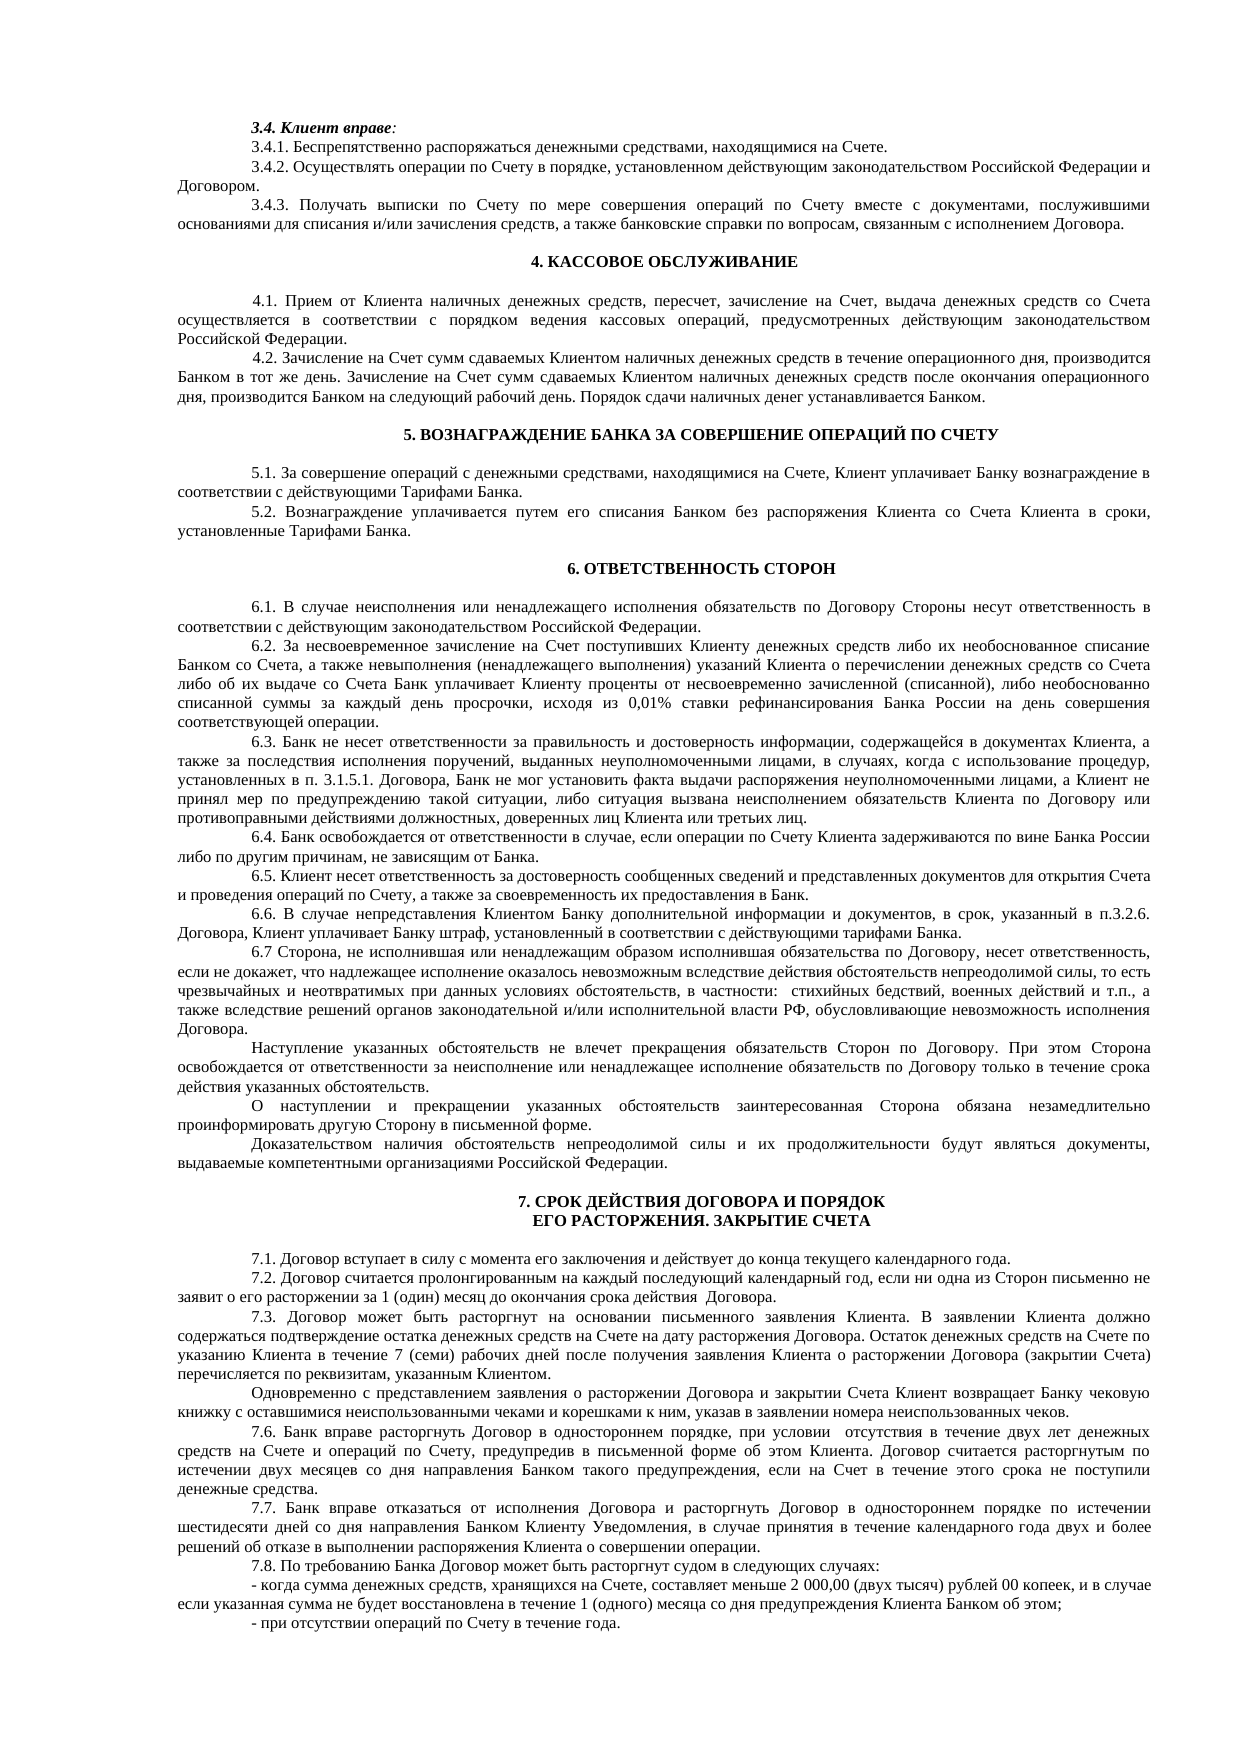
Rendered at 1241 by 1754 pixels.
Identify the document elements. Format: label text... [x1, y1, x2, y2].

text О наступлении и прекращении указанных обстоятельств заинтересованная Сторона обязана незамедлительно проинформировать другую Сторону в письменной форме. [177, 1096, 1152, 1134]
text 3.4.2. Осуществлять операции по Счету в порядке, установленном действующим законодательством Российской Федерации и Договором. [177, 156, 1152, 195]
text 5. ВОЗНАГРАЖДЕНИЕ БАНКА ЗА СОВЕРШЕНИЕ ОПЕРАЦИЙ ПО СЧЕТУ [177, 425, 1152, 444]
text 4.1. Прием от Клиента наличных денежных средств, пересчет, зачисление на Счет, выдача денежных средств со Счета осуществляется в соответствии с порядком ведения кассовых операций, предусмотренных действующим законодательством Российской Федерации. [177, 291, 1152, 348]
text 3.4.1. Беспрепятственно распоряжаться денежными средствами, находящимися на Счете. [177, 137, 1152, 156]
text 6.5. Клиент несет ответственность за достоверность сообщенных сведений и представленных документов для открытия Счета и проведения операций по Счету, а также за своевременность их предоставления в Банк. [177, 866, 1152, 904]
text 6.3. Банк не несет ответственности за правильность и достоверность информации, содержащейся в документах Клиента, а также за последствия исполнения поручений, выданных неуполномоченными лицами, в случаях, когда с использование процедур, установленных в п. 3.1.5.1. Договора, Банк не мог установить факта выдачи распоряжения неуполномоченными лицами, а Клиент не принял мер по предупреждению такой ситуации, либо ситуация вызвана неисполнением обязательств Клиента по Договору или противоправными действиями должностных, доверенных лиц Клиента или третьих лиц. [177, 731, 1152, 827]
text 6.6. В случае непредставления Клиентом Банку дополнительной информации и документов, в срок, указанный в п.3.2.6. Договора, Клиент уплачивает Банку штраф, установленный в соответствии с действующими тарифами Банка. [177, 904, 1152, 942]
text Наступление указанных обстоятельств не влечет прекращения обязательств Сторон по Договору. При этом Сторона освобождается от ответственности за неисполнение или ненадлежащее исполнение обязательств по Договору только в течение срока действия указанных обстоятельств. [177, 1038, 1152, 1096]
text 7.7. Банк вправе отказаться от исполнения Договора и расторгнуть Договор в одностороннем порядке по истечении шестидесяти дней со дня направления Банком Клиенту Уведомления, в случае принятия в течение календарного года двух и более решений об отказе в выполнении распоряжения Клиента о совершении операции. [177, 1498, 1152, 1556]
text 7.1. Договор вступает в силу с момента его заключения и действует до конца текущего календарного года. [177, 1249, 1152, 1268]
text 6.2. За несвоевременное зачисление на Счет поступивших Клиенту денежных средств либо их необоснованное списание Банком со Счета, а также невыполнения (ненадлежащего выполнения) указаний Клиента о перечислении денежных средств со Счета либо об их выдаче со Счета Банк уплачивает Клиенту проценты от несвоевременно зачисленной (списанной), либо необоснованно списанной суммы за каждый день просрочки, исходя из 0,01% ставки рефинансирования Банка России на день совершения соответствующей операции. [177, 636, 1152, 731]
text 5.2. Вознаграждение уплачивается путем его списания Банком без распоряжения Клиента со Счета Клиента в сроки, установленные Тарифами Банка. [177, 501, 1152, 540]
text 6.7 Сторона, не исполнившая или ненадлежащим образом исполнившая обязательства по Договору, несет ответственность, если не докажет, что надлежащее исполнение оказалось невозможным вследствие действия обстоятельств непреодолимой силы, то есть чрезвычайных и неотвратимых при данных условиях обстоятельств, в частности: стихийных бедствий, военных действий и т.п., а также вследствие решений органов законодательной и/или исполнительной власти РФ, обусловливающие невозможность исполнения Договора. [177, 942, 1152, 1038]
text 7.8. По требованию Банка Договор может быть расторгнут судом в следующих случаях: [177, 1556, 1152, 1575]
text 6.1. В случае неисполнения или ненадлежащего исполнения обязательств по Договору Стороны несут ответственность в соответствии с действующим законодательством Российской Федерации. [177, 597, 1152, 636]
text 6.4. Банк освобождается от ответственности в случае, если операции по Счету Клиента задерживаются по вине Банка России либо по другим причинам, не зависящим от Банка. [177, 827, 1152, 866]
text 3.4.3. Получать выписки по Счету по мере совершения операций по Счету вместе с документами, послужившими основаниями для списания и/или зачисления средств, а также банковские справки по вопросам, связанным с исполнением Договора. [177, 195, 1152, 233]
text 7.3. Договор может быть расторгнут на основании письменного заявления Клиента. В заявлении Клиента должно содержаться подтверждение остатка денежных средств на Счете на дату расторжения Договора. Остаток денежных средств на Счете по указанию Клиента в течение 7 (семи) рабочих дней после получения заявления Клиента о расторжении Договора (закрытии Счета) перечисляется по реквизитам, указанным Клиентом. [177, 1306, 1152, 1383]
text 7.2. Договор считается пролонгированным на каждый последующий календарный год, если ни одна из Сторон письменно не заявит о его расторжении за 1 (один) месяц до окончания срока действия Договора. [177, 1268, 1152, 1306]
list 6. ОТВЕТСТВЕННОСТЬ СТОРОН [177, 559, 1152, 578]
text Доказательством наличия обстоятельств непреодолимой силы и их продолжительности будут являться документы, выдаваемые компетентными организациями Российской Федерации. [177, 1134, 1152, 1172]
text 5.1. За совершение операций с денежными средствами, находящимися на Счете, Клиент уплачивает Банку вознаграждение в соответствии с действующими Тарифами Банка. [177, 463, 1152, 501]
text ЕГО РАСТОРЖЕНИЯ. ЗАКРЫТИЕ СЧЕТА [177, 1211, 1152, 1230]
text 3.4. Клиент вправе: [177, 118, 1152, 137]
text 4.2. Зачисление на Счет сумм сдаваемых Клиентом наличных денежных средств в течение операционного дня, производится Банком в тот же день. Зачисление на Счет сумм сдаваемых Клиентом наличных денежных средств после окончания операционного дня, производится Банком на следующий рабочий день. Порядок сдачи наличных денег устанавливается Банком. [177, 348, 1152, 406]
text - когда сумма денежных средств, хранящихся на Счете, составляет меньше 2 000,00 (двух тысяч) рублей 00 копеек, и в случае если указанная сумма не будет восстановлена в течение 1 (одного) месяца со дня предупреждения Клиента Банком об этом; [177, 1575, 1152, 1613]
text Одновременно с представлением заявления о расторжении Договора и закрытии Счета Клиент возвращает Банку чековую книжку с оставшимися неиспользованными чеками и корешками к ним, указав в заявлении номера неиспользованных чеков. [177, 1383, 1152, 1421]
text 7. СРОК ДЕЙСТВИЯ ДОГОВОРА И ПОРЯДОК [177, 1191, 1152, 1211]
text 4. КАССОВОЕ ОБСЛУЖИВАНИЕ [207, 252, 1122, 271]
text - при отсутствии операций по Счету в течение года. [177, 1613, 1152, 1632]
text 7.6. Банк вправе расторгнуть Договор в одностороннем порядке, при условии отсутствия в течение двух лет денежных средств на Счете и операций по Счету, предупредив в письменной форме об этом Клиента. Договор считается расторгнутым по истечении двух месяцев со дня направления Банком такого предупреждения, если на Счет в течение этого срока не поступили денежные средства. [177, 1421, 1152, 1498]
